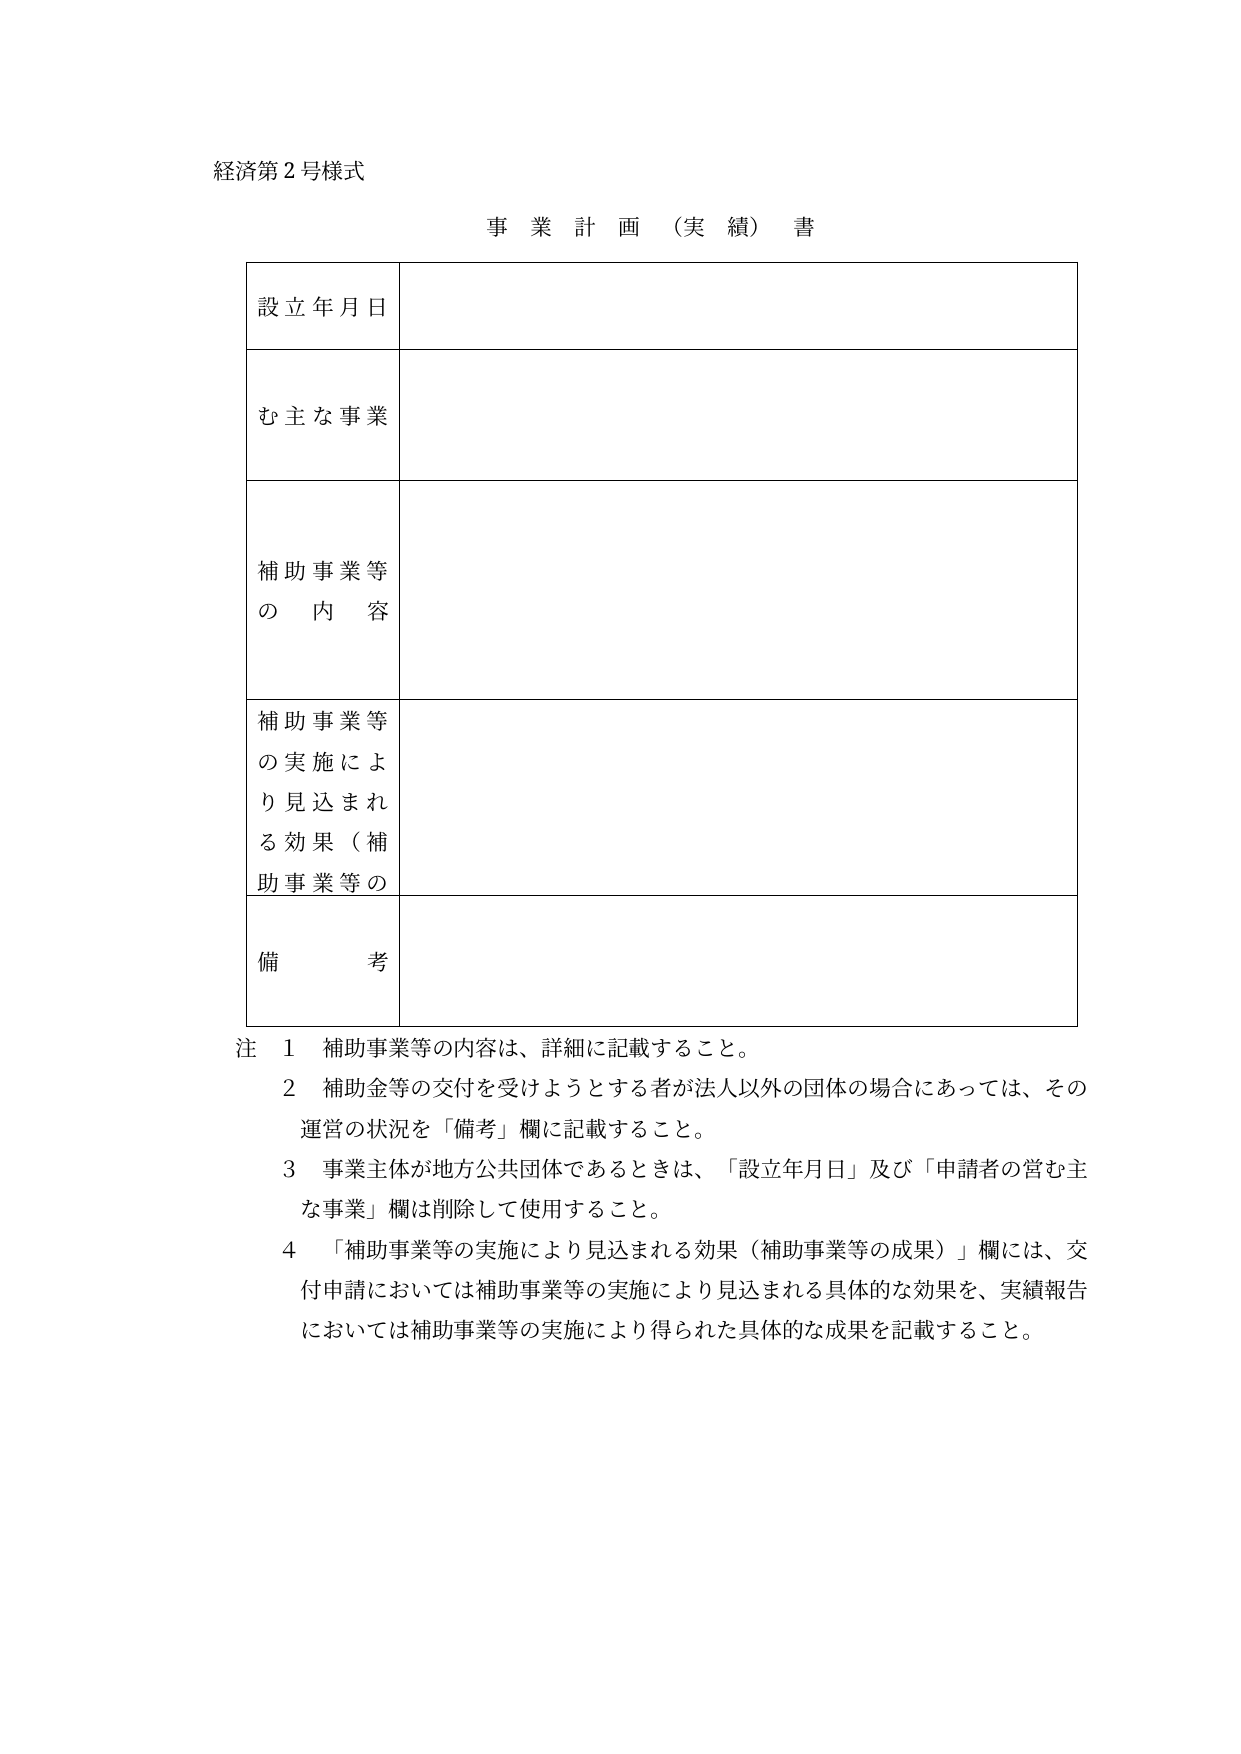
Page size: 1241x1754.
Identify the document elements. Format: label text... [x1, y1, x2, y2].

text 事 業 計 画 （実 績） 書 [213, 206, 1088, 246]
table_cell 備考 [247, 896, 399, 1026]
table_cell [400, 350, 1077, 480]
text 経済第2号様式 [213, 149, 1088, 190]
table_cell 補助事業等の内容 [247, 481, 399, 699]
table_cell [400, 481, 1077, 699]
text ４ 「補助事業等の実施により見込まれる効果（補助事業等の成果）」欄には、交付申請においては補助事業等の実施により見込まれる具体的な効果を、実績報告においては補助事業等の実施により得られた具体的な成果を記載すること。 [213, 1228, 1088, 1349]
table_cell [400, 700, 1077, 895]
text 注 １ 補助事業等の内容は、詳細に記載すること。 [235, 1027, 1088, 1067]
text ２ 補助金等の交付を受けようとする者が法人以外の団体の場合にあっては、その運営の状況を「備考」欄に記載すること。 [279, 1067, 1088, 1148]
table_cell 補助事業等の実施により見込まれる効果（補助事業等の成果） [247, 700, 399, 895]
table_cell 申請者の営む主な事業 [247, 350, 399, 480]
text ３ 事業主体が地方公共団体であるときは、「設立年月日」及び「申請者の営む主な事業」欄は削除して使用すること。 [279, 1148, 1088, 1228]
table_cell [400, 896, 1077, 1026]
table_header [400, 263, 1077, 349]
table_header 設立年月日 [247, 263, 399, 349]
